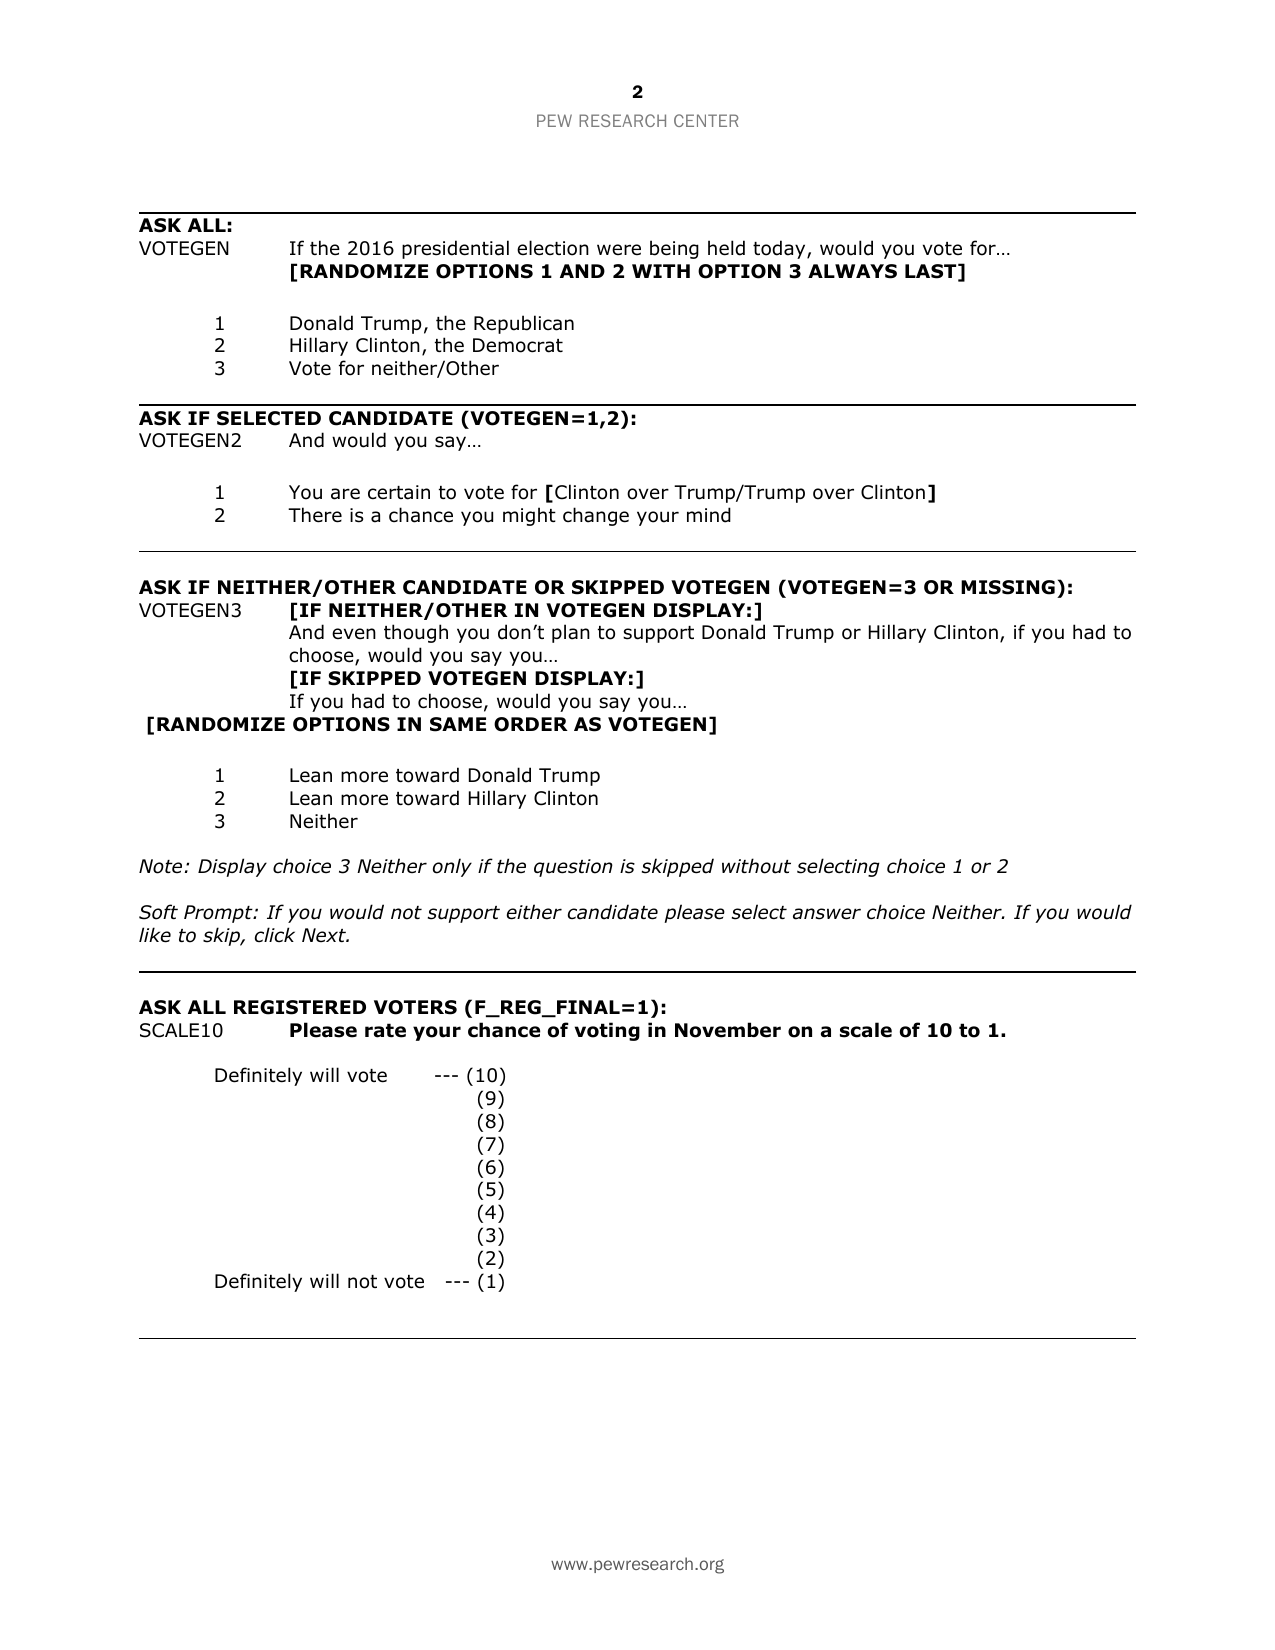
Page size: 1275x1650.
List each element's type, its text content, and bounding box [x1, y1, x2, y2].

text ASK ALL: [139, 214, 1136, 237]
text (8) [214, 1109, 1136, 1132]
text [IF SKIPPED VOTEGEN DISPLAY:] [289, 667, 1136, 689]
text ASK IF SELECTED CANDIDATE (VOTEGEN=1,2): [139, 406, 1136, 429]
text 3 Neither [214, 809, 1136, 832]
text (2) [214, 1246, 1136, 1269]
text (6) [214, 1155, 1136, 1178]
text (9) [214, 1087, 1136, 1109]
text 1 Lean more toward Donald Trump [214, 764, 1136, 787]
text [RANDOMIZE OPTIONS IN SAME ORDER AS VOTEGEN] [139, 712, 1136, 735]
text 2 There is a chance you might change your mind [214, 503, 1136, 526]
text Definitely will not vote --- (1) [214, 1269, 1136, 1292]
text VOTEGEN2 And would you say… [139, 429, 1136, 452]
text 2 Lean more toward Hillary Clinton [214, 787, 1136, 809]
text ASK IF NEITHER/OTHER CANDIDATE OR SKIPPED VOTEGEN (VOTEGEN=3 OR MISSING): [139, 575, 1136, 598]
text 2 Hillary Clinton, the Democrat [214, 334, 1136, 357]
text 1 You are certain to vote for [Clinton over Trump/Trump over Clinton] [214, 480, 1136, 503]
text SCALE10 Please rate your chance of voting in November on a scale of 10 to 1. [139, 1018, 1136, 1041]
text (5) [214, 1178, 1136, 1201]
text And even though you don’t plan to support Donald Trump or Hillary Clinton, if you had to choose, would you say you… [289, 621, 1136, 667]
text If you had to choose, would you say you… [289, 689, 1136, 712]
text ASK ALL REGISTERED VOTERS (F_REG_FINAL=1): [139, 996, 1136, 1018]
text Note: Display choice 3 Neither only if the question is skipped without selecting choice 1 or 2 [139, 855, 1136, 878]
text (7) [214, 1132, 1136, 1155]
text 1 Donald Trump, the Republican [214, 311, 1136, 334]
text 3 Vote for neither/Other [214, 357, 1136, 379]
text VOTEGEN If the 2016 presidential election were being held today, would you vote for… [RANDOMIZE OPTIONS 1 AND 2 WITH OPTION 3 ALWAYS LAST] [139, 237, 1136, 282]
text VOTEGEN3 [IF NEITHER/OTHER IN VOTEGEN DISPLAY:] [139, 598, 1136, 621]
text (4) [214, 1201, 1136, 1224]
text Soft Prompt: If you would not support either candidate please select answer choice Neither. If you would like to skip, click Next. [139, 901, 1136, 946]
text (3) [214, 1224, 1136, 1246]
text Definitely will vote --- (10) [214, 1064, 1136, 1087]
